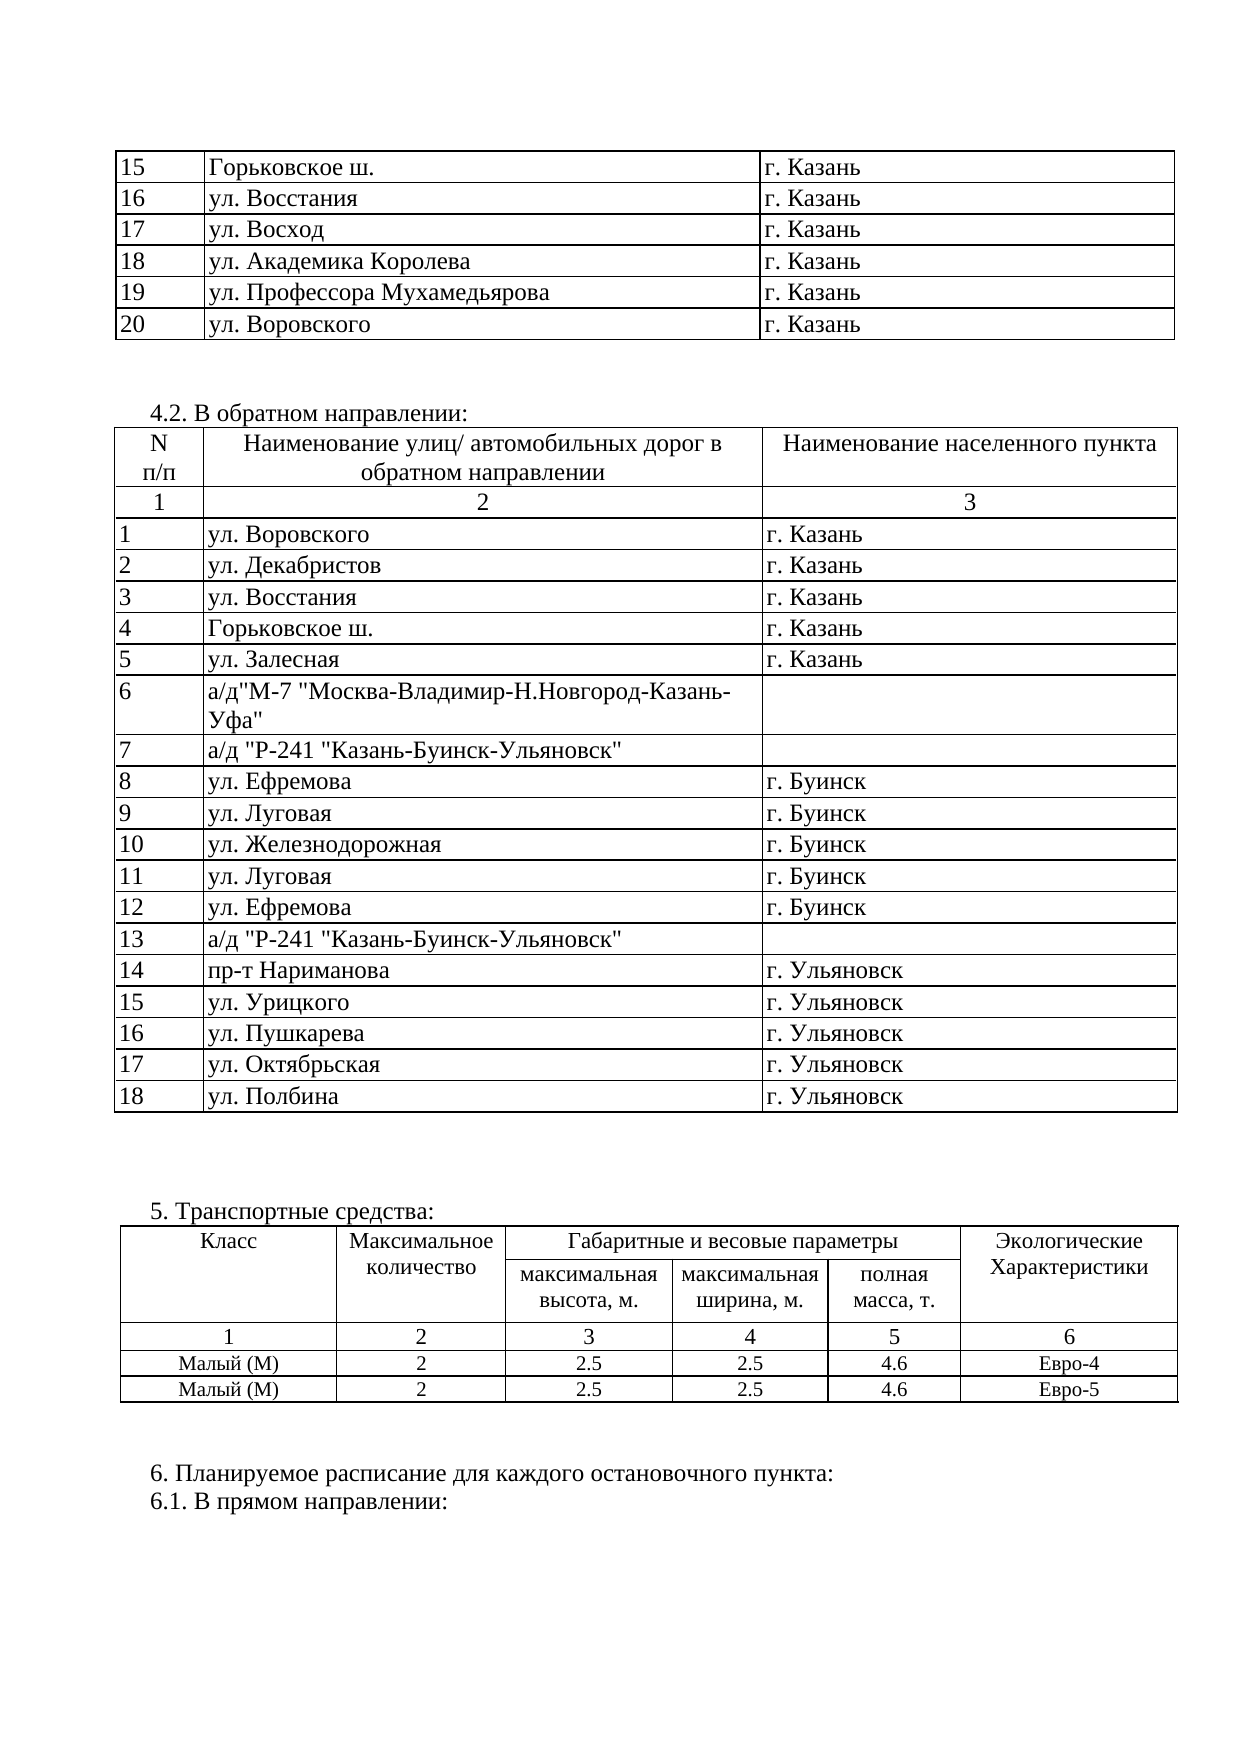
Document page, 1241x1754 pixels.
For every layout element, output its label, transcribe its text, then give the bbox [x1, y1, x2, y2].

table_cell 1 [121, 1323, 336, 1350]
table_cell г. Буинск [763, 796, 1177, 828]
table_cell а/д "Р-241 "Казань-Буинск-Ульяновск" [204, 735, 762, 765]
table_cell 2 [115, 550, 203, 580]
table_cell 5 [115, 644, 203, 674]
table_cell ул. Ефремова [204, 892, 762, 922]
table_header N п/п [115, 428, 203, 486]
table_cell г. Буинск [763, 828, 1177, 859]
table_cell 2.5 [506, 1377, 672, 1401]
table_cell г. Казань [763, 611, 1177, 643]
table_cell г. Казань [763, 549, 1177, 580]
table_header Наименование населенного пункта [763, 428, 1177, 486]
table_header Класс [121, 1227, 336, 1322]
table_cell ул. Полбина [204, 1081, 762, 1111]
table_cell 15 [117, 152, 204, 181]
text 4.2. В обратном направлении: [150, 398, 1090, 427]
table_cell ул. Воровского [205, 309, 759, 339]
table_cell полная масса, т. [829, 1260, 960, 1322]
table_cell 5 [829, 1323, 960, 1350]
table_header Максимальное количество [337, 1227, 505, 1322]
table_cell пр-т Нариманова [204, 955, 762, 985]
table_cell 2 [337, 1377, 505, 1401]
table_cell 4 [673, 1323, 827, 1350]
table_cell [763, 674, 1177, 733]
table_cell 2 [204, 487, 762, 517]
table_cell 18 [115, 1081, 203, 1111]
table_cell 2 [337, 1323, 505, 1350]
table_cell 2 [337, 1351, 505, 1375]
table_cell Горьковское ш. [205, 152, 759, 181]
table_cell 2.5 [506, 1351, 672, 1375]
table_cell 1 [115, 518, 203, 548]
table_cell Горьковское ш. [204, 613, 762, 643]
table_cell [763, 734, 1177, 765]
table_cell 15 [115, 986, 203, 1017]
table_cell ул. Пушкарева [204, 1018, 762, 1048]
table_cell ул. Профессора Мухамедьярова [205, 277, 759, 307]
table_header Экологические Характеристики [961, 1227, 1177, 1322]
table_cell г. Казань [761, 152, 1174, 181]
table_cell 16 [117, 183, 204, 213]
table_cell 4.6 [829, 1351, 960, 1375]
table_cell максимальная высота, м. [506, 1260, 672, 1322]
table_cell а/д"М-7 "Москва-Владимир-Н.Новгород-Казань-Уфа" [204, 676, 762, 733]
table_cell Малый (М) [121, 1351, 336, 1375]
text 5. Транспортные средства: [150, 1196, 1090, 1225]
table_cell ул. Железнодорожная [204, 830, 762, 859]
table_cell ул. Восстания [205, 183, 759, 213]
table_cell ул. Залесная [204, 645, 762, 674]
table_cell 9 [115, 798, 203, 828]
table_cell г. Казань [763, 517, 1177, 548]
table_cell г. Ульяновск [763, 1017, 1177, 1048]
table_cell 8 [115, 766, 203, 796]
table_cell г. Казань [761, 277, 1174, 307]
table_cell 4 [115, 613, 203, 643]
table_cell 14 [115, 955, 203, 985]
table_cell ул. Воровского [204, 519, 762, 548]
table_header Наименование улиц/ автомобильных дорог в обратном направлении [204, 428, 762, 486]
table_cell Евро-5 [961, 1377, 1177, 1401]
table_cell [763, 922, 1177, 954]
table_cell 3 [115, 581, 203, 611]
table_cell ул. Октябрьская [204, 1050, 762, 1079]
table_cell ул. Декабристов [204, 550, 762, 580]
table_cell ул. Луговая [204, 798, 762, 828]
table_cell г. Буинск [763, 765, 1177, 796]
table_cell 17 [115, 1049, 203, 1079]
table_cell г. Казань [761, 183, 1174, 213]
table_cell 11 [115, 860, 203, 891]
table_cell 4.6 [829, 1377, 960, 1401]
table_cell 1 [115, 487, 203, 517]
table_cell 3 [506, 1323, 672, 1350]
table_cell 12 [115, 892, 203, 922]
table_cell ул. Урицкого [204, 987, 762, 1017]
table_cell 13 [115, 923, 203, 954]
table_cell 10 [115, 829, 203, 859]
table_cell 6 [961, 1323, 1177, 1350]
table_cell 16 [115, 1018, 203, 1048]
table_cell г. Казань [763, 580, 1177, 611]
table_cell г. Казань [761, 246, 1174, 276]
table_cell 6 [115, 675, 203, 733]
table_cell 7 [115, 735, 203, 765]
table_cell г. Ульяновск [763, 954, 1177, 985]
text 6. Планируемое расписание для каждого остановочного пункта: [150, 1458, 1090, 1486]
table_cell г. Буинск [763, 859, 1177, 891]
text 6.1. В прямом направлении: [150, 1486, 1090, 1515]
table_cell ул. Ефремова [204, 767, 762, 796]
table_cell г. Казань [763, 643, 1177, 674]
table_cell ул. Академика Королева [205, 246, 759, 276]
table_cell ул. Восстания [204, 582, 762, 611]
table_cell ул. Луговая [204, 861, 762, 891]
table_cell Малый (М) [121, 1377, 336, 1401]
table_cell максимальная ширина, м. [673, 1260, 827, 1322]
table_cell г. Казань [761, 215, 1174, 244]
table_cell 2.5 [673, 1351, 827, 1375]
table_cell 17 [117, 215, 204, 244]
table_cell г. Ульяновск [763, 1048, 1177, 1079]
table_cell 18 [117, 246, 204, 276]
table_cell г. Ульяновск [763, 985, 1177, 1017]
table_cell г. Буинск [763, 891, 1177, 922]
table_cell 19 [117, 277, 204, 307]
table_cell 2.5 [673, 1377, 827, 1401]
table_cell г. Ульяновск [763, 1080, 1177, 1111]
table_cell а/д "Р-241 "Казань-Буинск-Ульяновск" [204, 924, 762, 954]
table_header Габаритные и весовые параметры [506, 1227, 960, 1258]
table_cell ул. Восход [205, 215, 759, 244]
table_cell Евро-4 [961, 1351, 1177, 1375]
table_cell г. Казань [761, 309, 1174, 339]
table_cell 3 [763, 486, 1177, 517]
table_cell 20 [117, 309, 204, 339]
